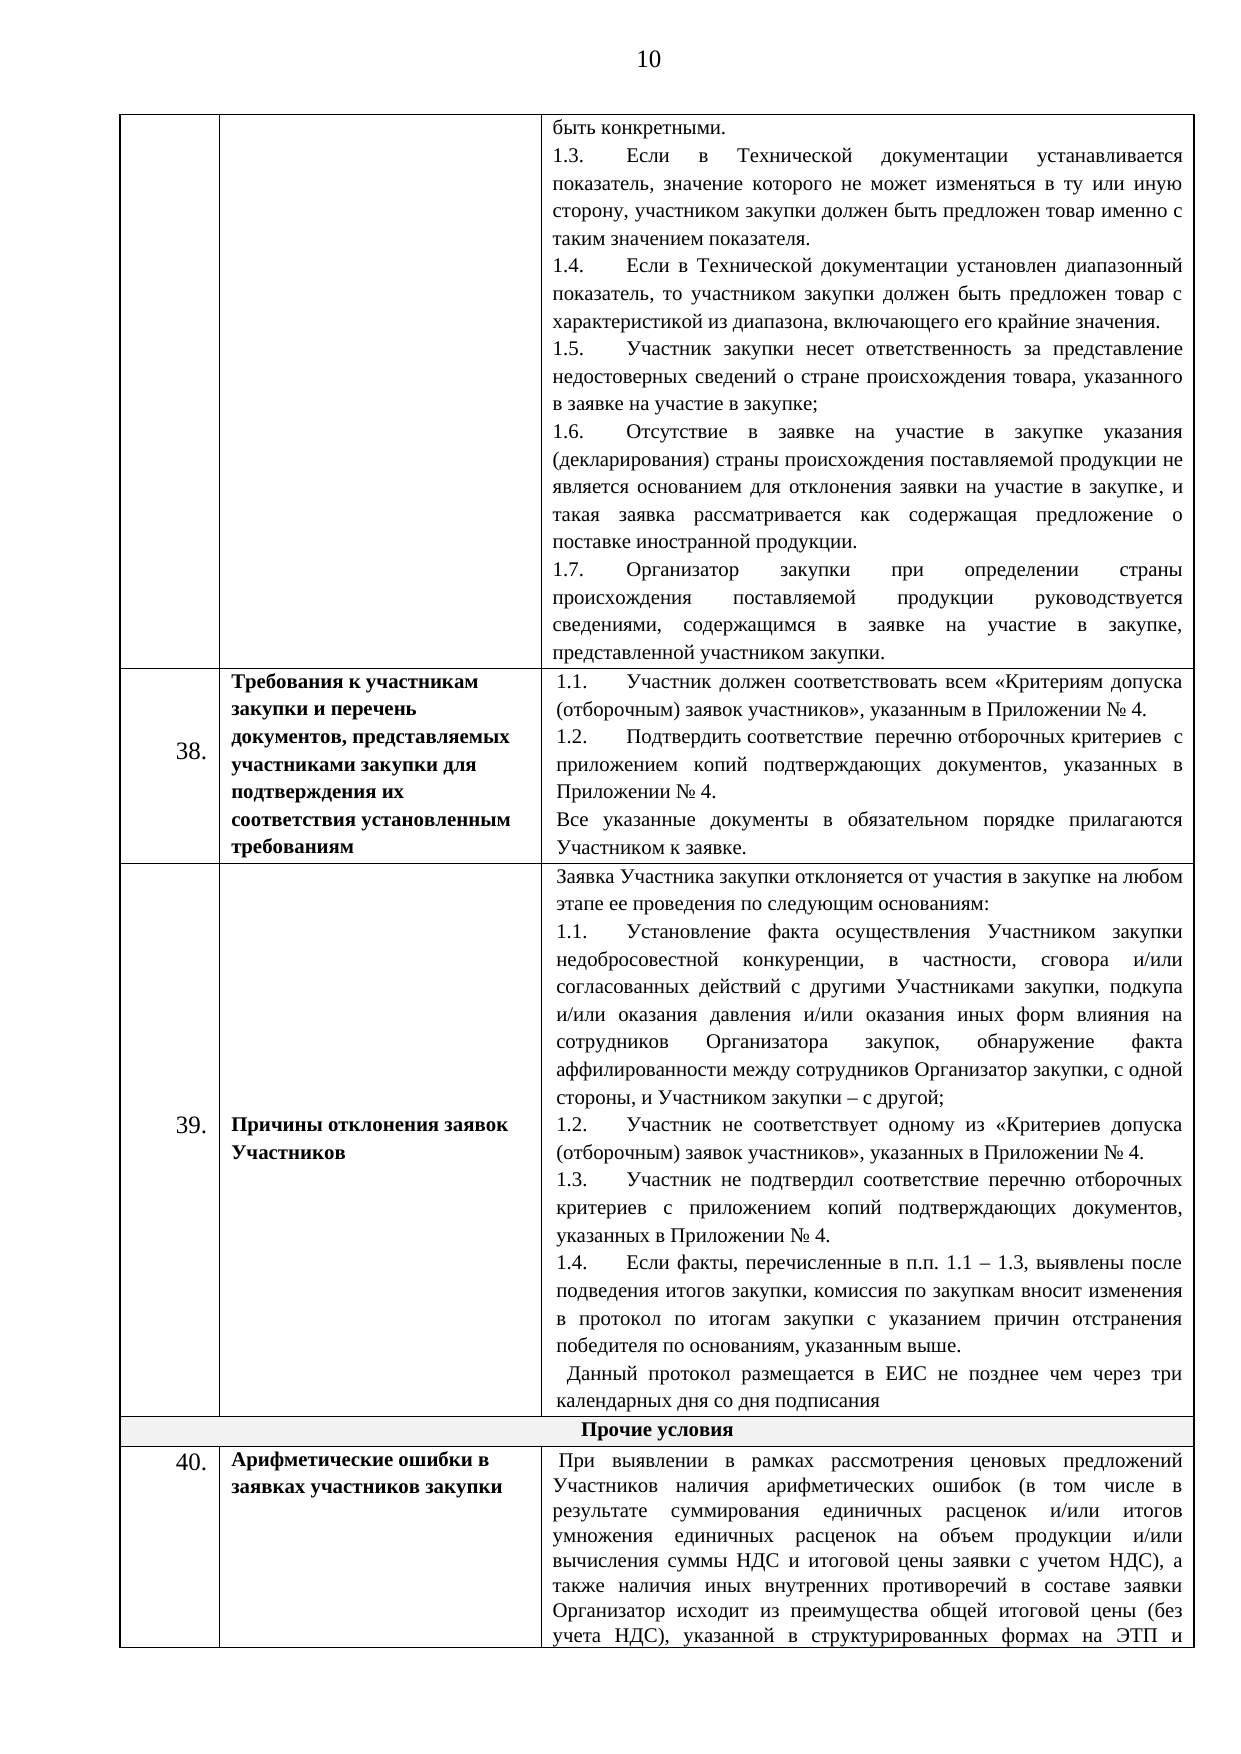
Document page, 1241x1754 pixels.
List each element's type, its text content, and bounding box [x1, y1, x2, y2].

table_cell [220, 115, 541, 668]
table_cell Прочие условия [121, 1417, 1193, 1446]
table_cell [121, 115, 219, 668]
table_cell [220, 1447, 541, 1647]
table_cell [542, 1447, 1193, 1647]
table_cell Требования к участникам закупки и перечень документов, представляемых участниками закупки для подтверждения их соответствия установленным требованиям [220, 669, 541, 863]
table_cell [542, 115, 1193, 668]
table_cell Заявка Участника закупки отклоняется от участия в закупке на любом этапе ее проведения по следующим основаниям: Установление факта осуществления Участником закупки недобросовестной конкуренции, в частности, сговора и/или согласованных действий с другими Участниками закупки, подкупа и/или оказания давления и/или оказания иных форм влияния на сотрудников Организатора закупок, обнаружение факта аффилированности между сотрудников Организатор закупки, с одной стороны, и Участником закупки – с другой; Участник не соответствует одному из «Критериев допуска (отборочным) заявок участников», указанных в Приложении № 4. Участник не подтвердил соответствие перечню отборочных критериев с приложением копий подтверждающих документов, указанных в Приложении № 4. Если факты, перечисленные в п.п. 1.1 – 1.3, выявлены после подведения итогов закупки, комиссия по закупкам вносит изменения в протокол по итогам закупки с указанием причин отстранения победителя по основаниям, указанным выше. Данный протокол размещается в ЕИС не позднее чем через три календарных дня со дня подписания [542, 864, 1193, 1416]
table_cell Причины отклонения заявок Участников [220, 864, 541, 1416]
table_cell [121, 1447, 219, 1647]
table_cell Участник должен соответствовать всем «Критериям допуска (отборочным) заявок участников», указанным в Приложении № 4. Подтвердить соответствие перечню отборочных критериев с приложением копий подтверждающих документов, указанных в Приложении № 4. Все указанные документы в обязательном порядке прилагаются Участником к заявке. [542, 669, 1193, 863]
table_cell [121, 669, 219, 863]
table_cell [121, 864, 219, 1416]
